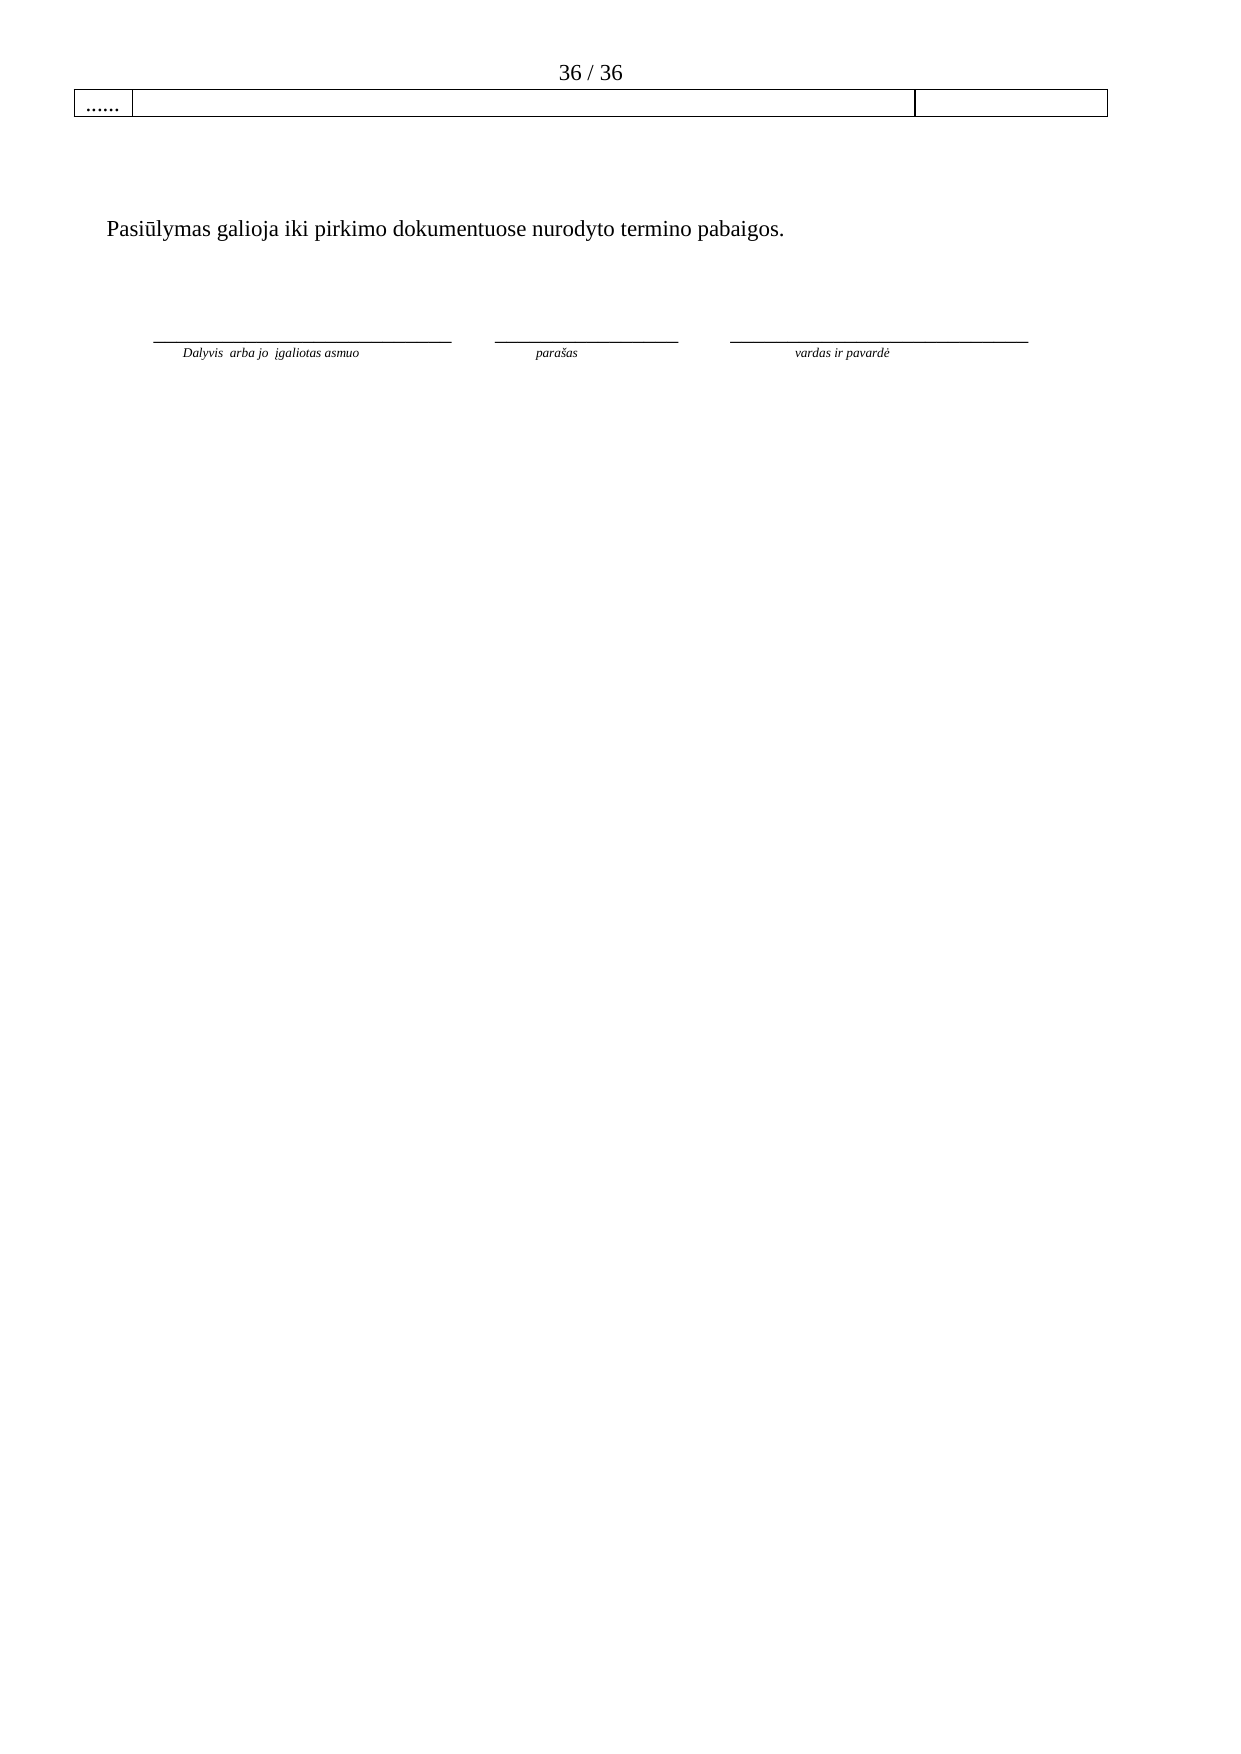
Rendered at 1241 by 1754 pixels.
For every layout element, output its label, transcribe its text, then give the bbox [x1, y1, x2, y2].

table_cell [133, 90, 914, 116]
text __________________________ ________________ __________________________ [77, 319, 1104, 345]
text Pasiūlymas galioja iki pirkimo dokumentuose nurodyto termino pabaigos. [77, 215, 1104, 241]
text Dalyvis arba jo įgaliotas asmuo parašas vardas ir pavardė [171, 345, 1104, 372]
table_cell [916, 90, 1107, 116]
table_cell ...... [75, 90, 132, 116]
